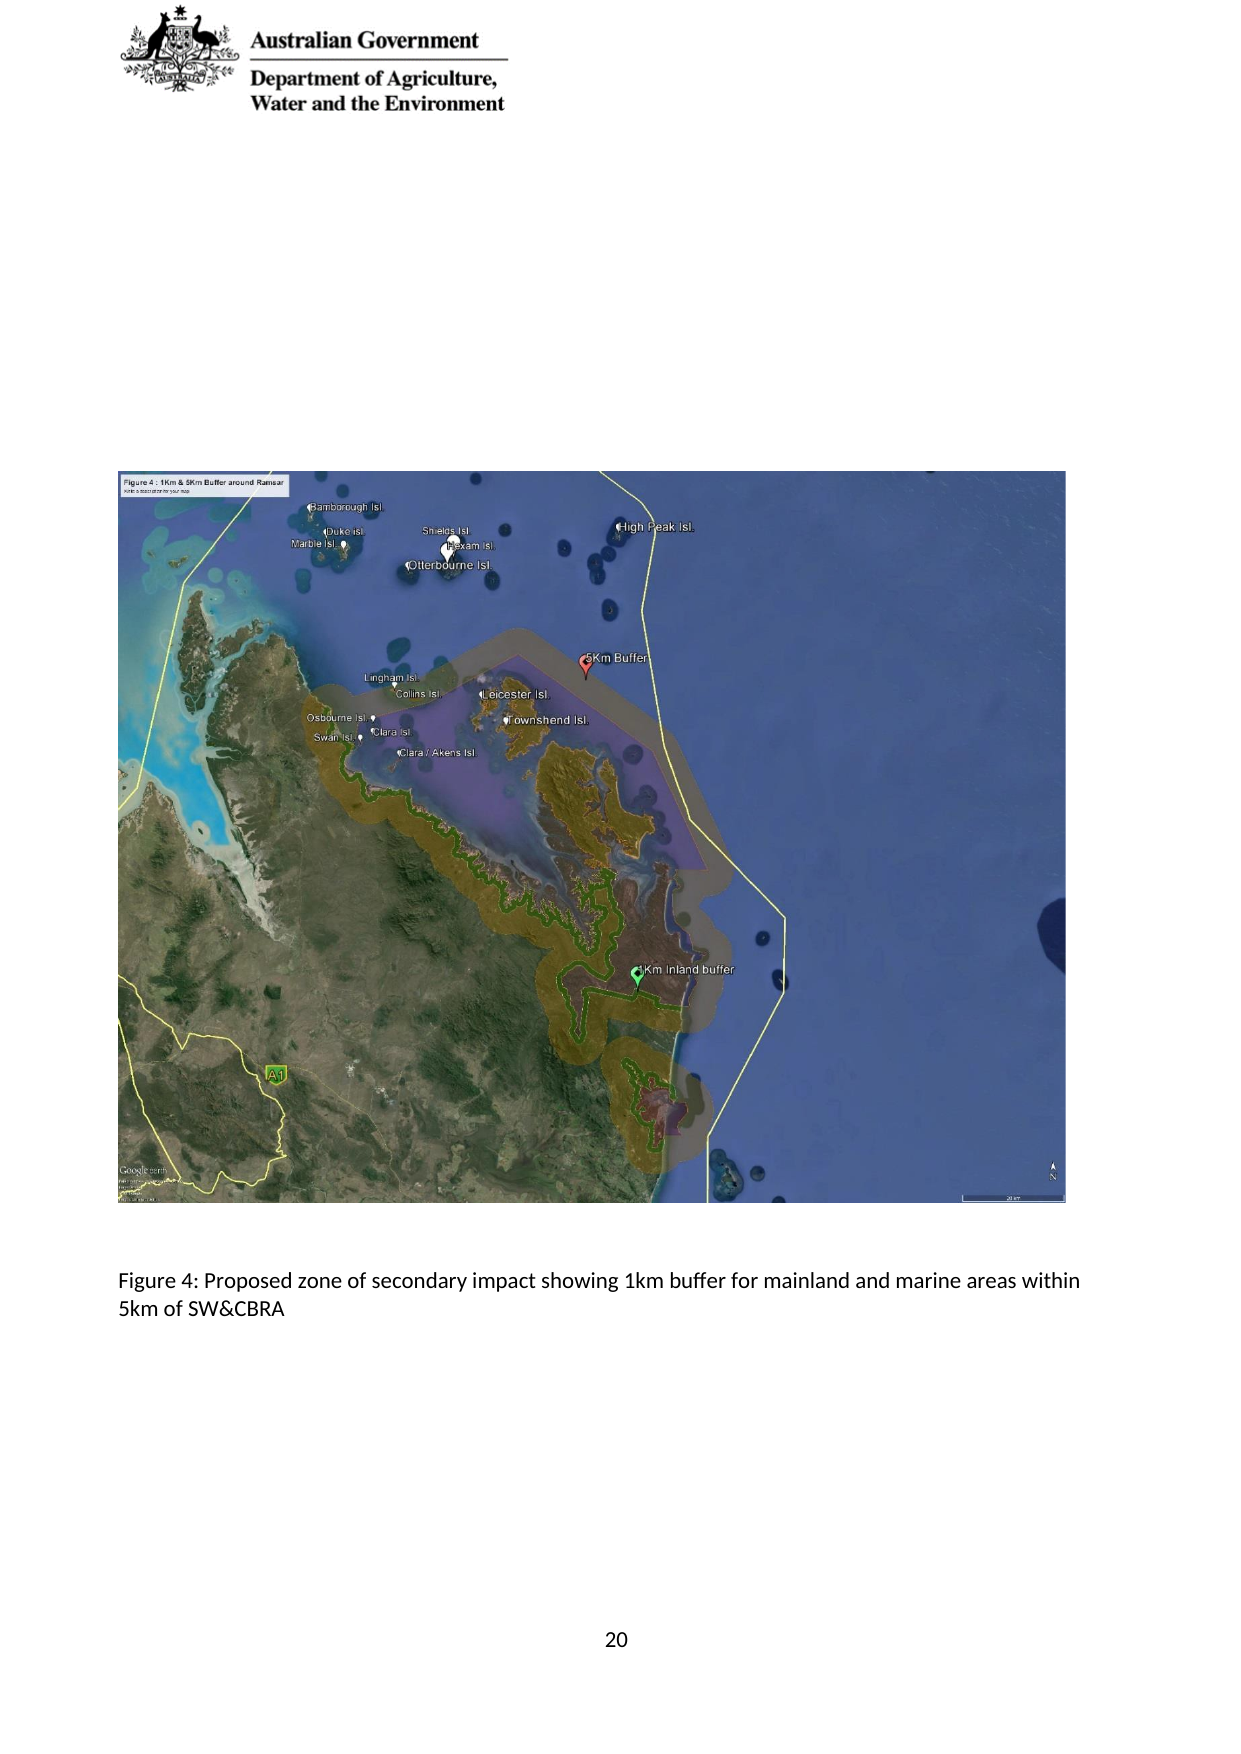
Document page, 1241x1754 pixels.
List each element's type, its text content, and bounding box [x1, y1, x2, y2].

text Figure 4: Proposed zone of secondary impact showing 1km buffer for mainland and marine areas within 5km of SW&CBRA [118, 1266, 1109, 1322]
picture [118, 471, 1066, 1203]
picture [118, 0, 515, 119]
